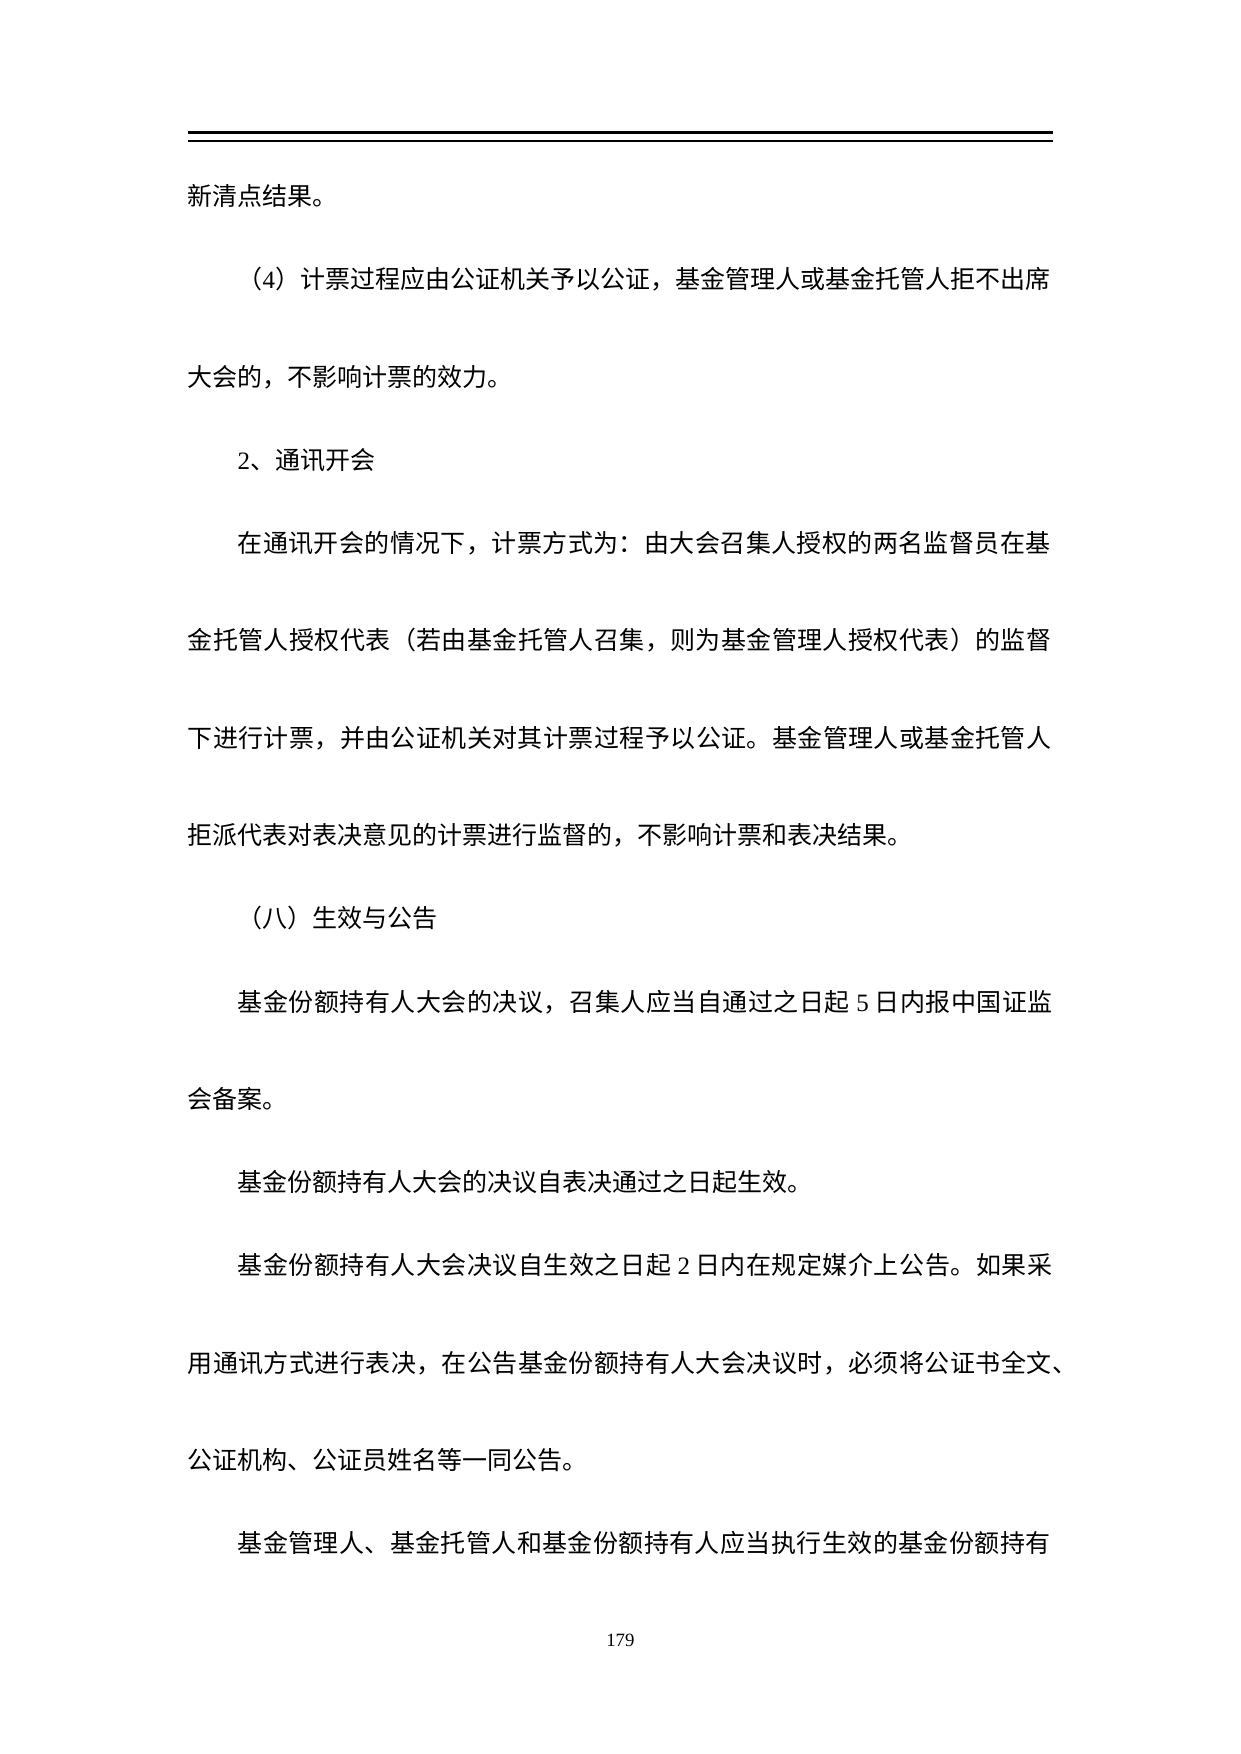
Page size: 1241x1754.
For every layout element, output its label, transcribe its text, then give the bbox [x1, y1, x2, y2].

text 在通讯开会的情况下，计票方式为：由大会召集人授权的两名监督员在基金托管人授权代表（若由基金托管人召集，则为基金管理人授权代表）的监督下进行计票，并由公证机关对其计票过程予以公证。基金管理人或基金托管人拒派代表对表决意见的计票进行监督的，不影响计票和表决结果。 [187, 509, 1053, 866]
text （八）生效与公告 [187, 884, 1053, 949]
text 基金份额持有人大会决议自生效之日起2日内在规定媒介上公告。如果采用通讯方式进行表决，在公告基金份额持有人大会决议时，必须将公证书全文、公证机构、公证员姓名等一同公告。 [187, 1231, 1053, 1491]
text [187, 1509, 1053, 1574]
text （4）计票过程应由公证机关予以公证，基金管理人或基金托管人拒不出席大会的，不影响计票的效力。 [187, 245, 1053, 408]
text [187, 162, 1053, 227]
text 基金份额持有人大会的决议自表决通过之日起生效。 [187, 1148, 1053, 1213]
text 基金份额持有人大会的决议，召集人应当自通过之日起5日内报中国证监会备案。 [187, 968, 1053, 1130]
text 2、通讯开会 [187, 426, 1053, 491]
